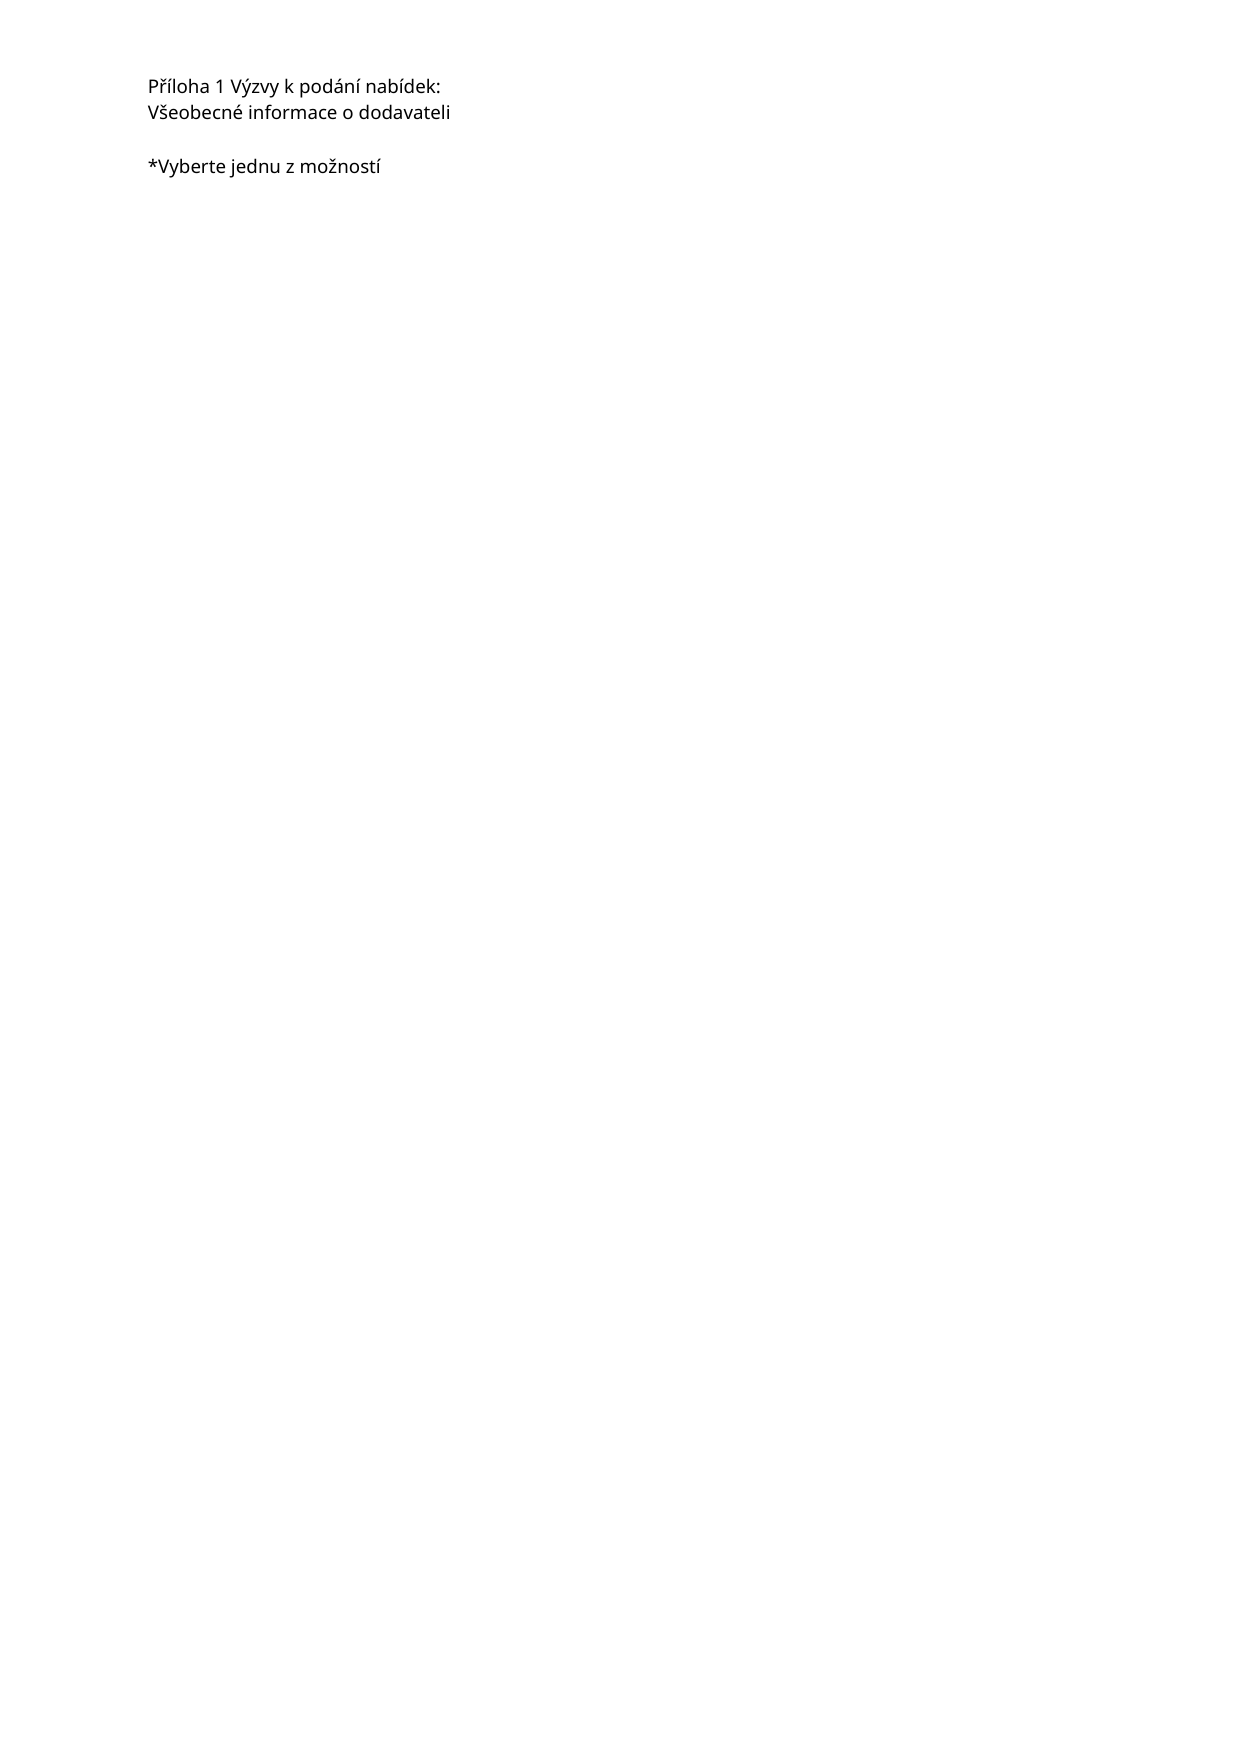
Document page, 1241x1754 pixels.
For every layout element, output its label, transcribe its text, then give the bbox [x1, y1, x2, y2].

text *Vyberte jednu z možností [148, 153, 1093, 179]
